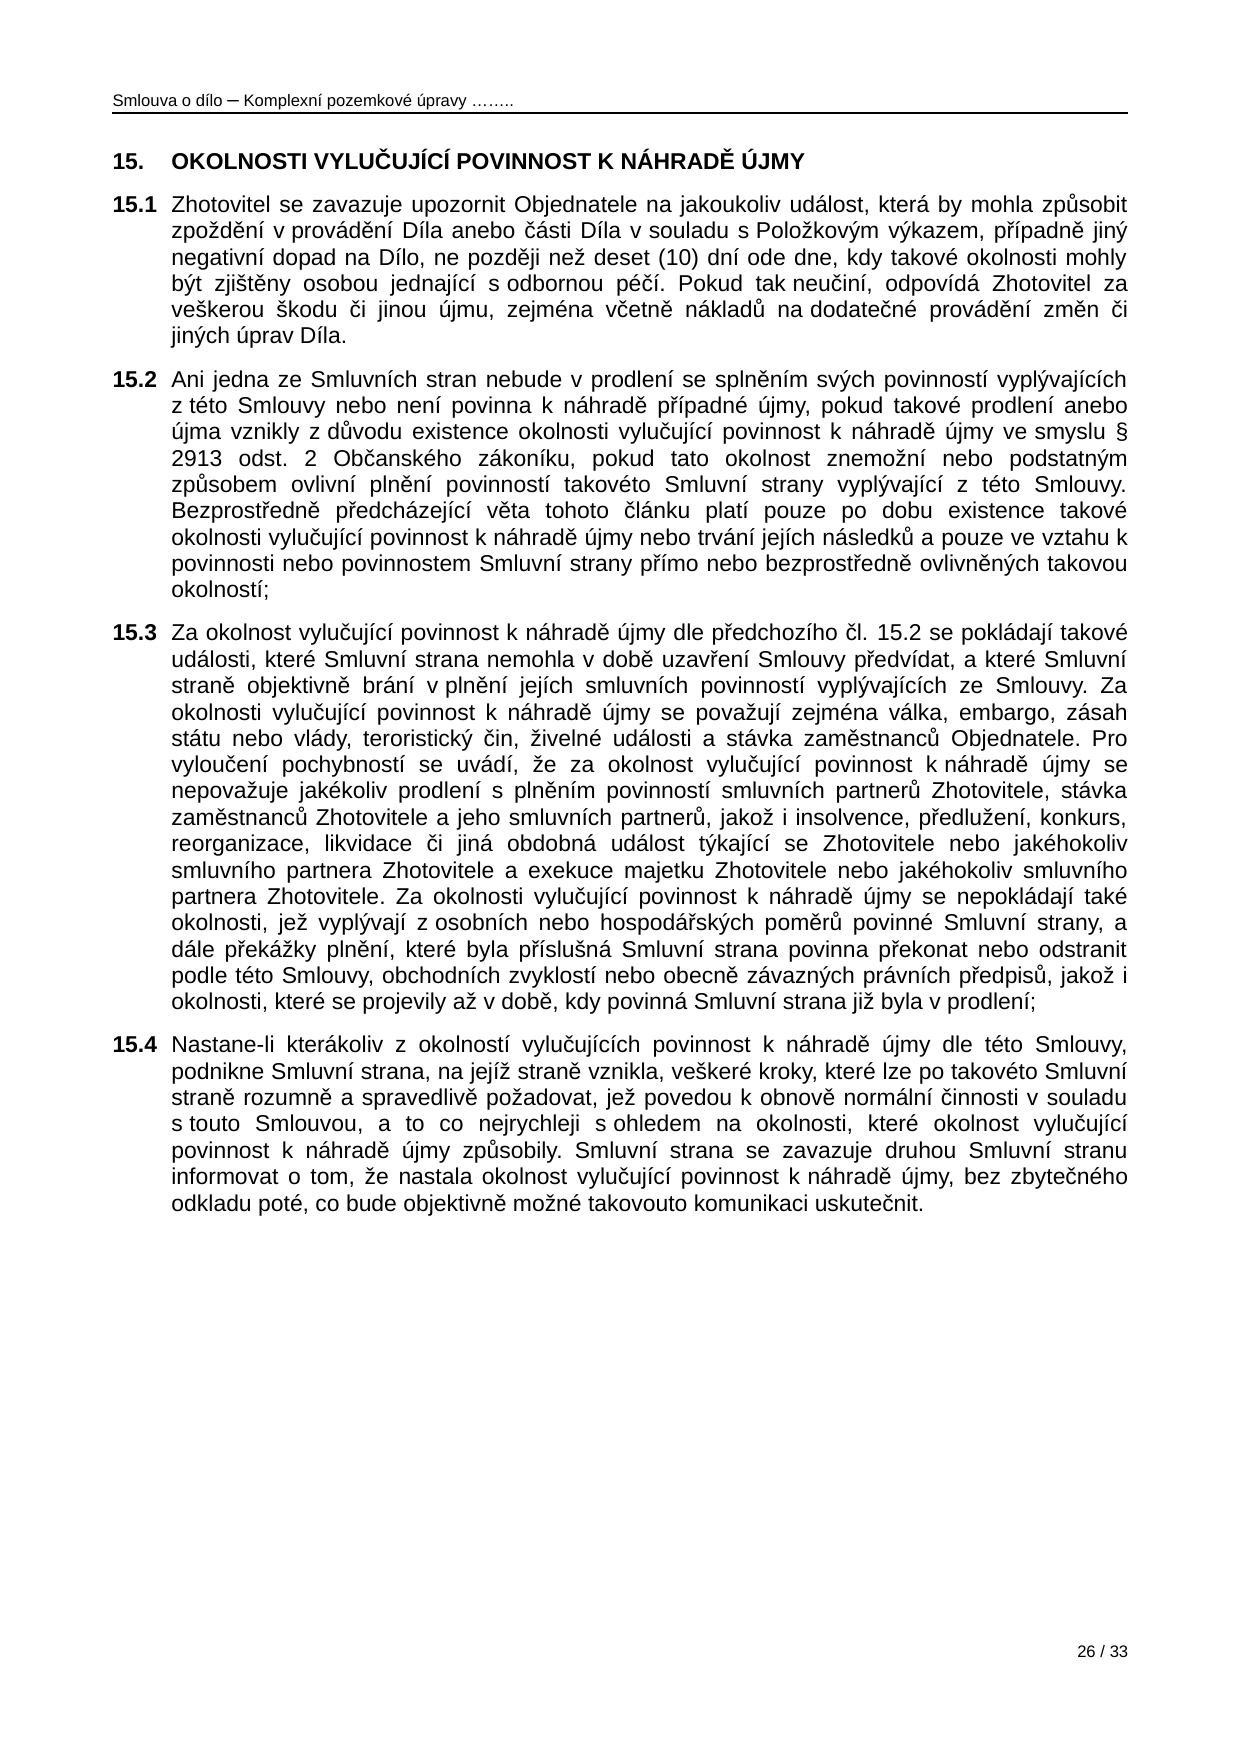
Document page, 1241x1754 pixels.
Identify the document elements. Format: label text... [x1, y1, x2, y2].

text Nastane-li kterákoliv z okolností vylučujících povinnost k náhradě újmy dle této Smlouvy, podnikne Smluvní strana, na jejíž straně vznikla, veškeré kroky, které lze po takovéto Smluvní straně rozumně a spravedlivě požadovat, jež povedou k obnově normální činnosti v souladu s touto Smlouvou, a to co nejrychleji s ohledem na okolnosti, které okolnost vylučující povinnost k náhradě újmy způsobily. Smluvní strana se zavazuje druhou Smluvní stranu informovat o tom, že nastala okolnost vylučující povinnost k náhradě újmy, bez zbytečného odkladu poté, co bude objektivně možné takovouto komunikaci uskutečnit. [112, 1031, 1128, 1216]
text Za okolnost vylučující povinnost k náhradě újmy dle předchozího čl. 15.2 se pokládají takové události, které Smluvní strana nemohla v době uzavření Smlouvy předvídat, a které Smluvní straně objektivně brání v plnění jejích smluvních povinností vyplývajících ze Smlouvy. Za okolnosti vylučující povinnost k náhradě újmy se považují zejména válka, embargo, zásah státu nebo vlády, teroristický čin, živelné události a stávka zaměstnanců Objednatele. Pro vyloučení pochybností se uvádí, že za okolnost vylučující povinnost k náhradě újmy se nepovažuje jakékoliv prodlení s plněním povinností smluvních partnerů Zhotovitele, stávka zaměstnanců Zhotovitele a jeho smluvních partnerů, jakož i insolvence, předlužení, konkurs, reorganizace, likvidace či jiná obdobná událost týkající se Zhotovitele nebo jakéhokoliv smluvního partnera Zhotovitele a exekuce majetku Zhotovitele nebo jakéhokoliv smluvního partnera Zhotovitele. Za okolnosti vylučující povinnost k náhradě újmy se nepokládají také okolnosti, jež vyplývají z osobních nebo hospodářských poměrů povinné Smluvní strany, a dále překážky plnění, které byla příslušná Smluvní strana povinna překonat nebo odstranit podle této Smlouvy, obchodních zvyklostí nebo obecně závazných právních předpisů, jakož i okolnosti, které se projevily až v době, kdy povinná Smluvní strana již byla v prodlení; [112, 619, 1128, 1015]
text Ani jedna ze Smluvních stran nebude v prodlení se splněním svých povinností vyplývajících z této Smlouvy nebo není povinna k náhradě případné újmy, pokud takové prodlení anebo újma vznikly z důvodu existence okolnosti vylučující povinnost k náhradě újmy ve smyslu § 2913 odst. 2 Občanského zákoníku, pokud tato okolnost znemožní nebo podstatným způsobem ovlivní plnění povinností takovéto Smluvní strany vyplývající z této Smlouvy. Bezprostředně předcházející věta tohoto článku platí pouze po dobu existence takové okolnosti vylučující povinnost k náhradě újmy nebo trvání jejích následků a pouze ve vztahu k povinnosti nebo povinnostem Smluvní strany přímo nebo bezprostředně ovlivněných takovou okolností; [112, 366, 1128, 603]
text Okolnosti vylučující povinnost k náhradě újmy [112, 148, 1128, 174]
text Zhotovitel se zavazuje upozornit Objednatele na jakoukoliv událost, která by mohla způsobit zpoždění v provádění Díla anebo části Díla v souladu s Položkovým výkazem, případně jiný negativní dopad na Dílo, ne později než deset (10) dní ode dne, kdy takové okolnosti mohly být zjištěny osobou jednající s odbornou péčí. Pokud tak neučiní, odpovídá Zhotovitel za veškerou škodu či jinou újmu, zejména včetně nákladů na dodatečné provádění změn či jiných úprav Díla. [112, 191, 1128, 349]
